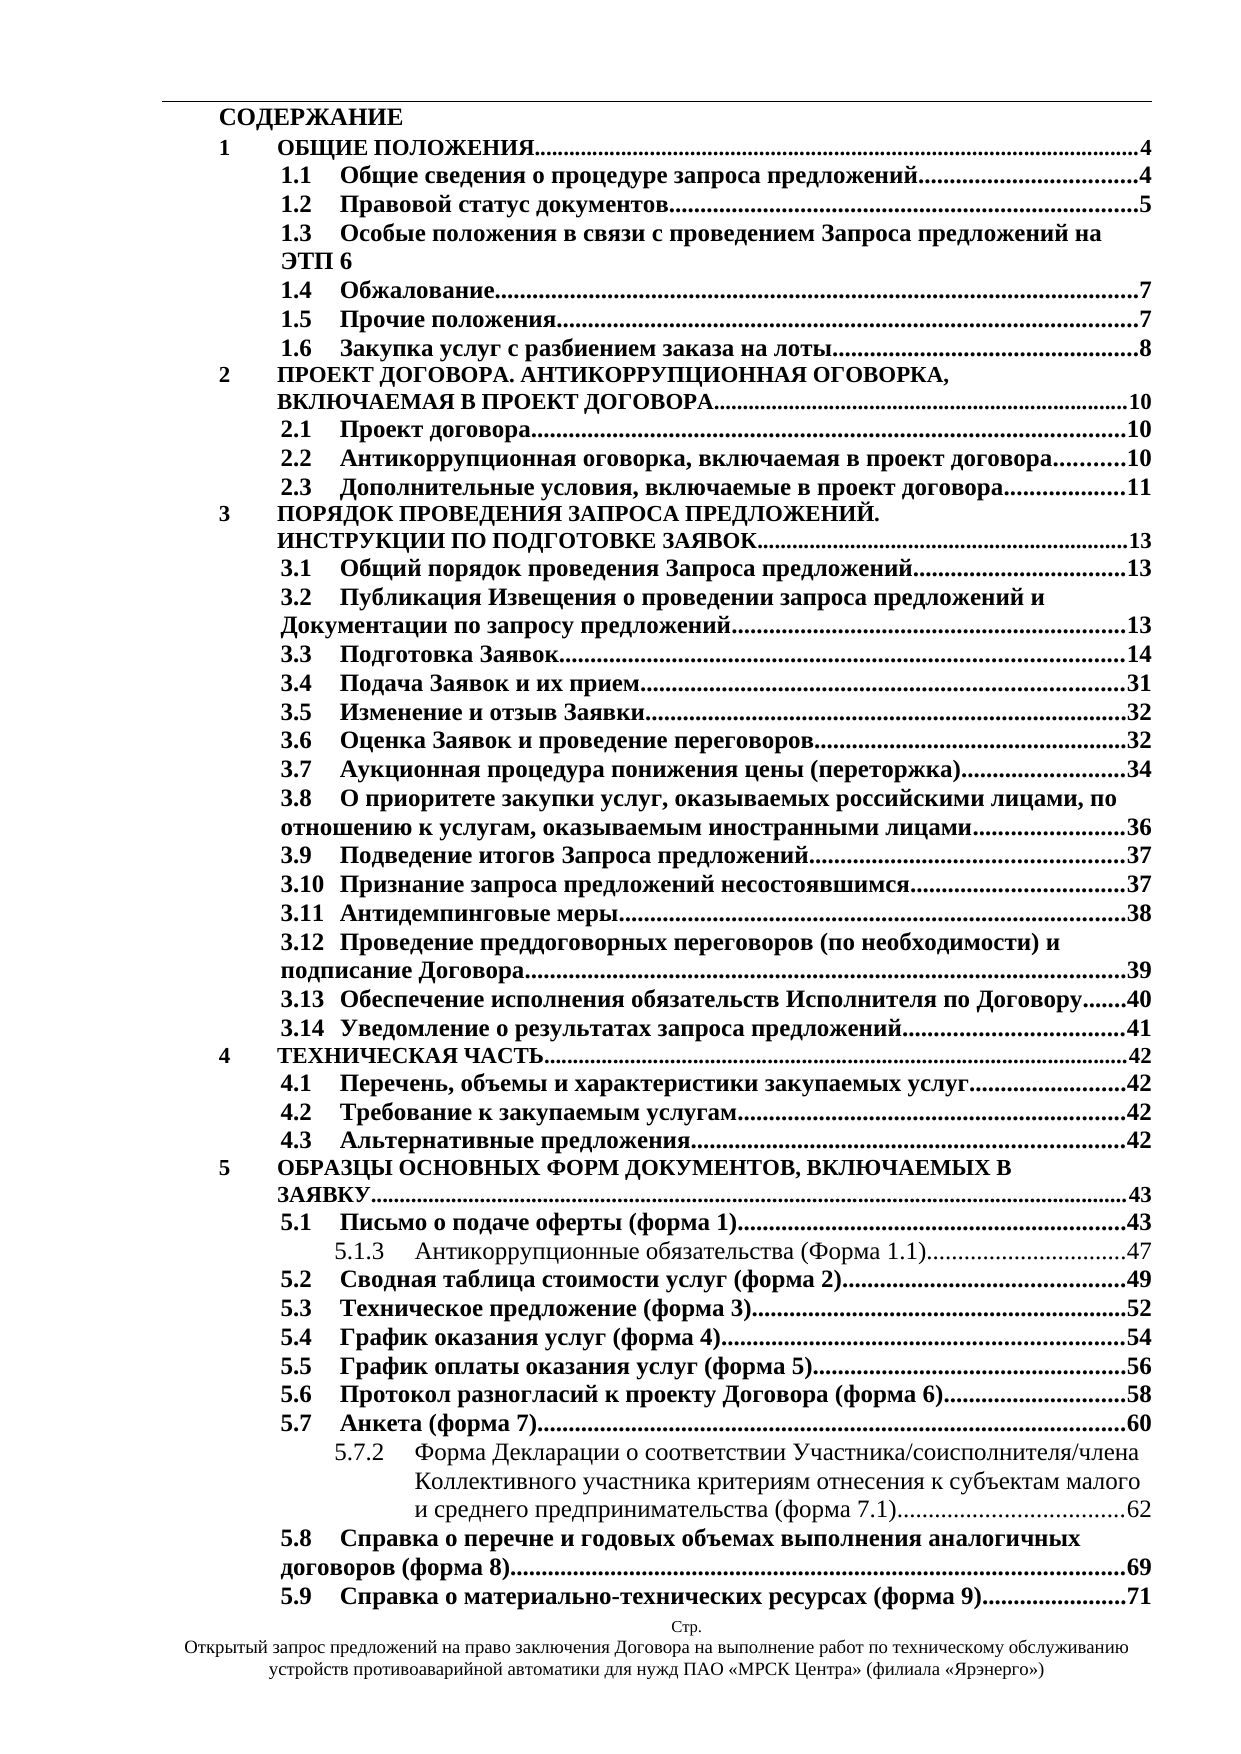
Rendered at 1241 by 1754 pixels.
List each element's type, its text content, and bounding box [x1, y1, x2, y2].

text 3.13 Обеспечение исполнения обязательств Исполнителя по Договору 40 [280, 984, 1133, 1013]
text 3.8 О приоритете закупки услуг, оказываемых российскими лицами, по отношению к услугам, оказываемым иностранными лицами 36 [280, 783, 1133, 841]
text 3.11 Антидемпинговые меры 38 [280, 898, 1133, 927]
text 3.14 Уведомление о результатах запроса предложений 41 [280, 1013, 1133, 1042]
text 1.5 Прочие положения 7 [280, 304, 1133, 333]
text 4 Техническая часть 42 [218, 1042, 1033, 1068]
text 3.4 Подача Заявок и их прием 31 [280, 668, 1133, 697]
text 5.7.2 Форма Декларации о соответствии Участника/соисполнителя/члена Коллективного участника критериям отнесения к субъектам малого и среднего предпринимательства (форма 7.1) 62 [334, 1437, 1144, 1523]
text 5.8 Справка о перечне и годовых объемах выполнения аналогичных договоров (форма 8) 69 [280, 1523, 1133, 1581]
text 5.2 Сводная таблица стоимости услуг (форма 2) 49 [280, 1264, 1133, 1293]
text 2 Проект Договора. Антикоррупционная оговорка, включаемая в проект договора 10 [218, 361, 1033, 414]
text 5 Образцы основных форм документов, включаемых в Заявку 43 [218, 1154, 1033, 1207]
text 4.1 Перечень, объемы и характеристики закупаемых услуг 42 [280, 1068, 1133, 1097]
text 1.3 Особые положения в связи с проведением Запроса предложений на ЭТП 6 [280, 218, 1133, 275]
text 3 Порядок проведения Запроса предложений. Инструкции по подготовке Заявок 13 [218, 500, 1033, 553]
text 2.2 Антикоррупционная оговорка, включаемая в проект договора 10 [280, 443, 1133, 472]
text СОДЕРЖАНИЕ [218, 102, 938, 131]
text 5.1.3 Антикоррупционные обязательства (Форма 1.1). 47 [334, 1236, 1144, 1264]
text 5.3 Техническое предложение (форма 3) 52 [280, 1293, 1133, 1322]
text 3.7 Аукционная процедура понижения цены (переторжка) 34 [280, 754, 1133, 783]
text 1.6 Закупка услуг с разбиением заказа на лоты 8 [280, 333, 1133, 361]
text 3.6 Оценка Заявок и проведение переговоров 32 [280, 726, 1133, 754]
text 5.6 Протокол разногласий к проекту Договора (форма 6) 58 [280, 1379, 1133, 1408]
text 3.1 Общий порядок проведения Запроса предложений 13 [280, 553, 1133, 582]
text 3.5 Изменение и отзыв Заявки 32 [280, 697, 1133, 726]
text 1.1 Общие сведения о процедуре запроса предложений 4 [280, 160, 1133, 189]
text 5.4 График оказания услуг (форма 4) 54 [280, 1322, 1133, 1351]
text 5.1 Письмо о подаче оферты (форма 1) 43 [280, 1207, 1133, 1236]
text 3.10 Признание запроса предложений несостоявшимся 37 [280, 869, 1133, 898]
text 4.2 Требование к закупаемым услугам 42 [280, 1097, 1133, 1126]
text 1 Общие положения 4 [218, 134, 1033, 160]
text 5.5 График оплаты оказания услуг (форма 5) 56 [280, 1351, 1133, 1379]
text 1.2 Правовой статус документов 5 [280, 189, 1133, 218]
text 5.9 Справка о материально-технических ресурсах (форма 9) 71 [280, 1581, 1133, 1609]
text 3.2 Публикация Извещения о проведении запроса предложений и Документации по запросу предложений 13 [280, 582, 1133, 639]
text 5.7 Анкета (форма 7) 60 [280, 1408, 1133, 1437]
text 3.3 Подготовка Заявок 14 [280, 639, 1133, 668]
text 3.9 Подведение итогов Запроса предложений 37 [280, 841, 1133, 869]
text 4.3 Альтернативные предложения 42 [280, 1126, 1133, 1154]
text 2.3 Дополнительные условия, включаемые в проект договора 11 [280, 472, 1133, 500]
text 2.1 Проект договора 10 [280, 414, 1133, 443]
text 3.12 Проведение преддоговорных переговоров (по необходимости) и подписание Договора 39 [280, 927, 1133, 984]
text 1.4 Обжалование 7 [280, 275, 1133, 304]
